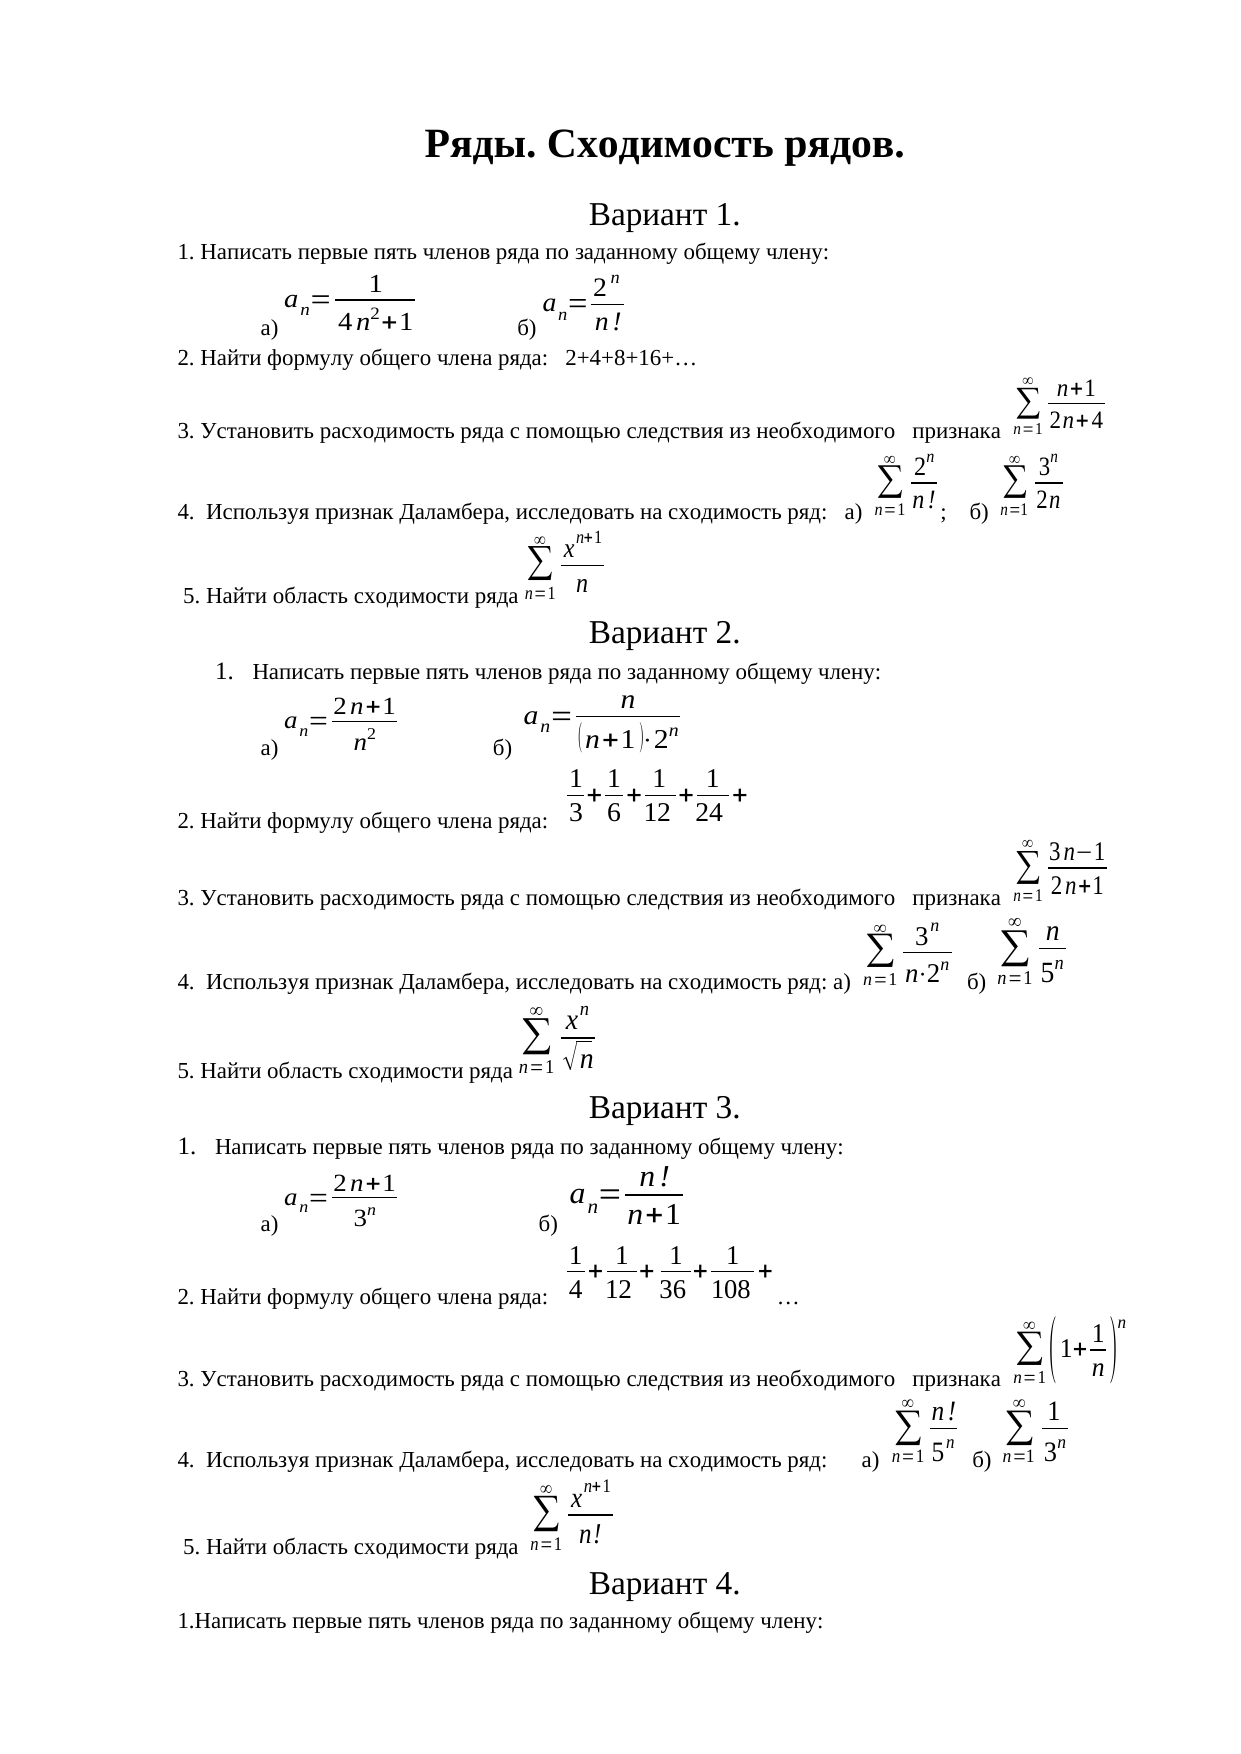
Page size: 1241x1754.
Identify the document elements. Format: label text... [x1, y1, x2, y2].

text а) б) [215, 268, 1152, 341]
text 2. Найти формулу общего члена ряда: [177, 764, 1152, 833]
text 5. Найти область сходимости ряда [177, 998, 1152, 1083]
list Написать первые пять членов ряда по заданному общему члену: [177, 1131, 1152, 1160]
text 4. Используя признак Даламбера, исследовать на сходимость ряд: а) б) [177, 1396, 1152, 1473]
text 5. Найти область сходимости ряда [177, 528, 1152, 608]
text 5. Найти область сходимости ряда [177, 1476, 1152, 1559]
text Ряды. Сходимость рядов. [177, 118, 1152, 166]
text а) б) [215, 1160, 1152, 1237]
text 1. Написать первые пять членов ряда по заданному общему члену: [177, 238, 1152, 264]
text Вариант 1. [177, 194, 1152, 232]
text Вариант 4. [177, 1563, 1152, 1602]
text 1.Написать первые пять членов ряда по заданному общему члену: [177, 1607, 1152, 1634]
text 3. Установить расходимость ряда с помощью следствия из необходимого признака [177, 837, 1152, 911]
text 2. Найти формулу общего члена ряда: … [177, 1241, 1152, 1309]
text Вариант 2. [177, 612, 1152, 650]
text 3. Установить расходимость ряда с помощью следствия из необходимого признака [177, 374, 1152, 444]
text а) б) [215, 685, 1152, 760]
text 3. Установить расходимость ряда с помощью следствия из необходимого признака [177, 1313, 1152, 1392]
list Написать первые пять членов ряда по заданному общему члену: [215, 656, 1152, 685]
text 2. Найти формулу общего члена ряда: 2+4+8+16+… [177, 344, 1152, 371]
text 4. Используя признак Даламбера, исследовать на сходимость ряд: а) б) [177, 914, 1152, 994]
text 4. Используя признак Даламбера, исследовать на сходимость ряд: а) ; б) [177, 447, 1152, 524]
text Вариант 3. [177, 1087, 1152, 1125]
